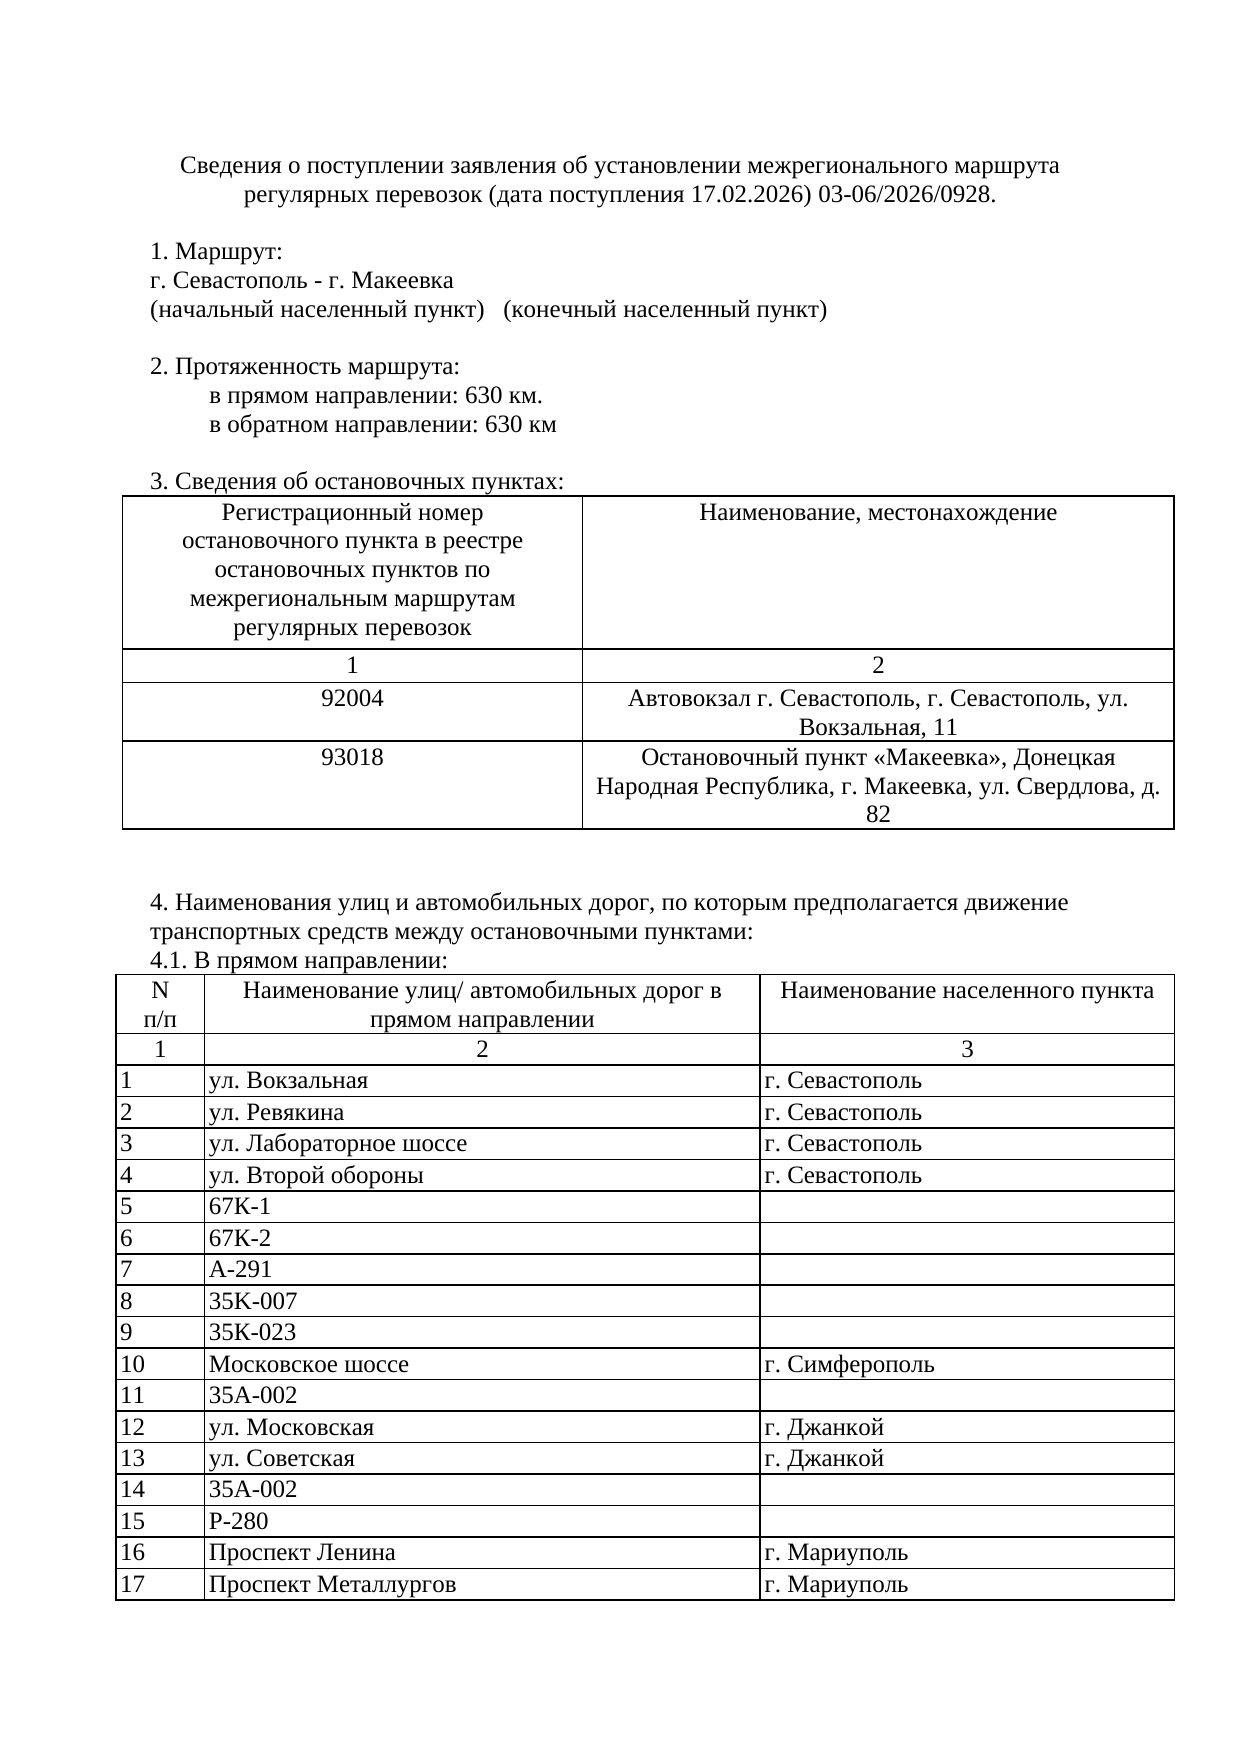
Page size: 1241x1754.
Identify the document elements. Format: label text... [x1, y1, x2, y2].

table_cell [761, 1255, 1174, 1284]
table_cell 12 [117, 1412, 204, 1442]
text г. Севастополь - г. Макеевка [150, 265, 1090, 294]
table_cell 7 [117, 1255, 204, 1284]
table_cell 11 [117, 1380, 204, 1410]
table_cell г. Севастополь [761, 1097, 1174, 1127]
table_cell [761, 1506, 1174, 1536]
table_cell Проспект Ленина [205, 1538, 759, 1567]
table_cell ул. Лабораторное шоссе [205, 1129, 759, 1158]
table_cell [761, 1380, 1174, 1410]
text 4.1. В прямом направлении: [150, 945, 1090, 973]
text Сведения о поступлении заявления об установлении межрегионального маршрута регулярных перевозок (дата поступления 17.02.2026) 03-06/2026/0928. [150, 150, 1090, 207]
text 2. Протяженность маршрута: [150, 351, 1090, 380]
table_cell Остановочный пункт «Макеевка», Донецкая Народная Республика, г. Макеевка, ул. Свердлова, д. 82 [583, 742, 1173, 828]
table_cell 14 [117, 1475, 204, 1504]
text (начальный населенный пункт) (конечный населенный пункт) [150, 294, 1090, 322]
table_cell г. Мариуполь [761, 1569, 1174, 1599]
table_cell Автовокзал г. Севастополь, г. Севастополь, ул. Вокзальная, 11 [583, 683, 1173, 740]
table_cell 8 [117, 1286, 204, 1316]
table_cell 2 [117, 1097, 204, 1127]
table_cell 2 [583, 650, 1173, 681]
table_cell [761, 1223, 1174, 1253]
table_cell г. Симферополь [761, 1349, 1174, 1379]
table_cell 67К-2 [205, 1223, 759, 1253]
table_cell г. Мариуполь [761, 1538, 1174, 1567]
table_cell 13 [117, 1443, 204, 1473]
table_cell 5 [117, 1192, 204, 1221]
table_cell 35К-023 [205, 1317, 759, 1347]
table_cell г. Джанкой [761, 1412, 1174, 1442]
table_header Регистрационный номер остановочного пункта в реестре остановочных пунктов по межрегиональным маршрутам регулярных перевозок [123, 497, 582, 648]
table_cell ул. Ревякина [205, 1097, 759, 1127]
table_cell 3 [117, 1129, 204, 1158]
table_cell 6 [117, 1223, 204, 1253]
table_cell 1 [117, 1034, 204, 1064]
table_cell А-291 [205, 1255, 759, 1284]
table_cell 15 [117, 1506, 204, 1536]
table_cell 9 [117, 1317, 204, 1347]
table_header Наименование, местонахождение [583, 497, 1173, 648]
table_cell г. Севастополь [761, 1129, 1174, 1158]
text 4. Наименования улиц и автомобильных дорог, по которым предполагается движение транспортных средств между остановочными пунктами: [150, 887, 1090, 945]
table_cell 35А-002 [205, 1475, 759, 1504]
table_cell 1 [123, 650, 582, 681]
table_cell 4 [117, 1160, 204, 1190]
table_header N п/п [117, 975, 204, 1033]
table_cell [761, 1192, 1174, 1221]
text в прямом направлении: 630 км. [150, 380, 1090, 409]
table_cell 92004 [123, 683, 582, 740]
table_cell Проспект Металлургов [205, 1569, 759, 1599]
table_cell Московское шоссе [205, 1349, 759, 1379]
table_cell ул. Московская [205, 1412, 759, 1442]
text в обратном направлении: 630 км [150, 409, 1090, 437]
table_cell г. Севастополь [761, 1160, 1174, 1190]
table_header Наименование улиц/ автомобильных дорог в прямом направлении [205, 975, 759, 1033]
table_cell [761, 1286, 1174, 1316]
table_cell 10 [117, 1349, 204, 1379]
table_cell 93018 [123, 742, 582, 828]
table_cell 3 [761, 1034, 1174, 1064]
table_cell 67К-1 [205, 1192, 759, 1221]
table_cell г. Джанкой [761, 1443, 1174, 1473]
table_cell ул. Вокзальная [205, 1066, 759, 1096]
text 3. Сведения об остановочных пунктах: [150, 466, 1090, 495]
table_cell 35А-002 [205, 1380, 759, 1410]
table_header Наименование населенного пункта [761, 975, 1174, 1033]
table_cell P-280 [205, 1506, 759, 1536]
table_cell [761, 1475, 1174, 1504]
table_cell 2 [205, 1034, 759, 1064]
text 1. Маршрут: [150, 236, 1090, 265]
table_cell 35K-007 [205, 1286, 759, 1316]
table_cell 17 [117, 1569, 204, 1599]
table_cell ул. Второй обороны [205, 1160, 759, 1190]
table_cell [761, 1317, 1174, 1347]
table_cell 16 [117, 1538, 204, 1567]
table_cell г. Севастополь [761, 1066, 1174, 1096]
table_cell 1 [117, 1066, 204, 1096]
table_cell ул. Советская [205, 1443, 759, 1473]
